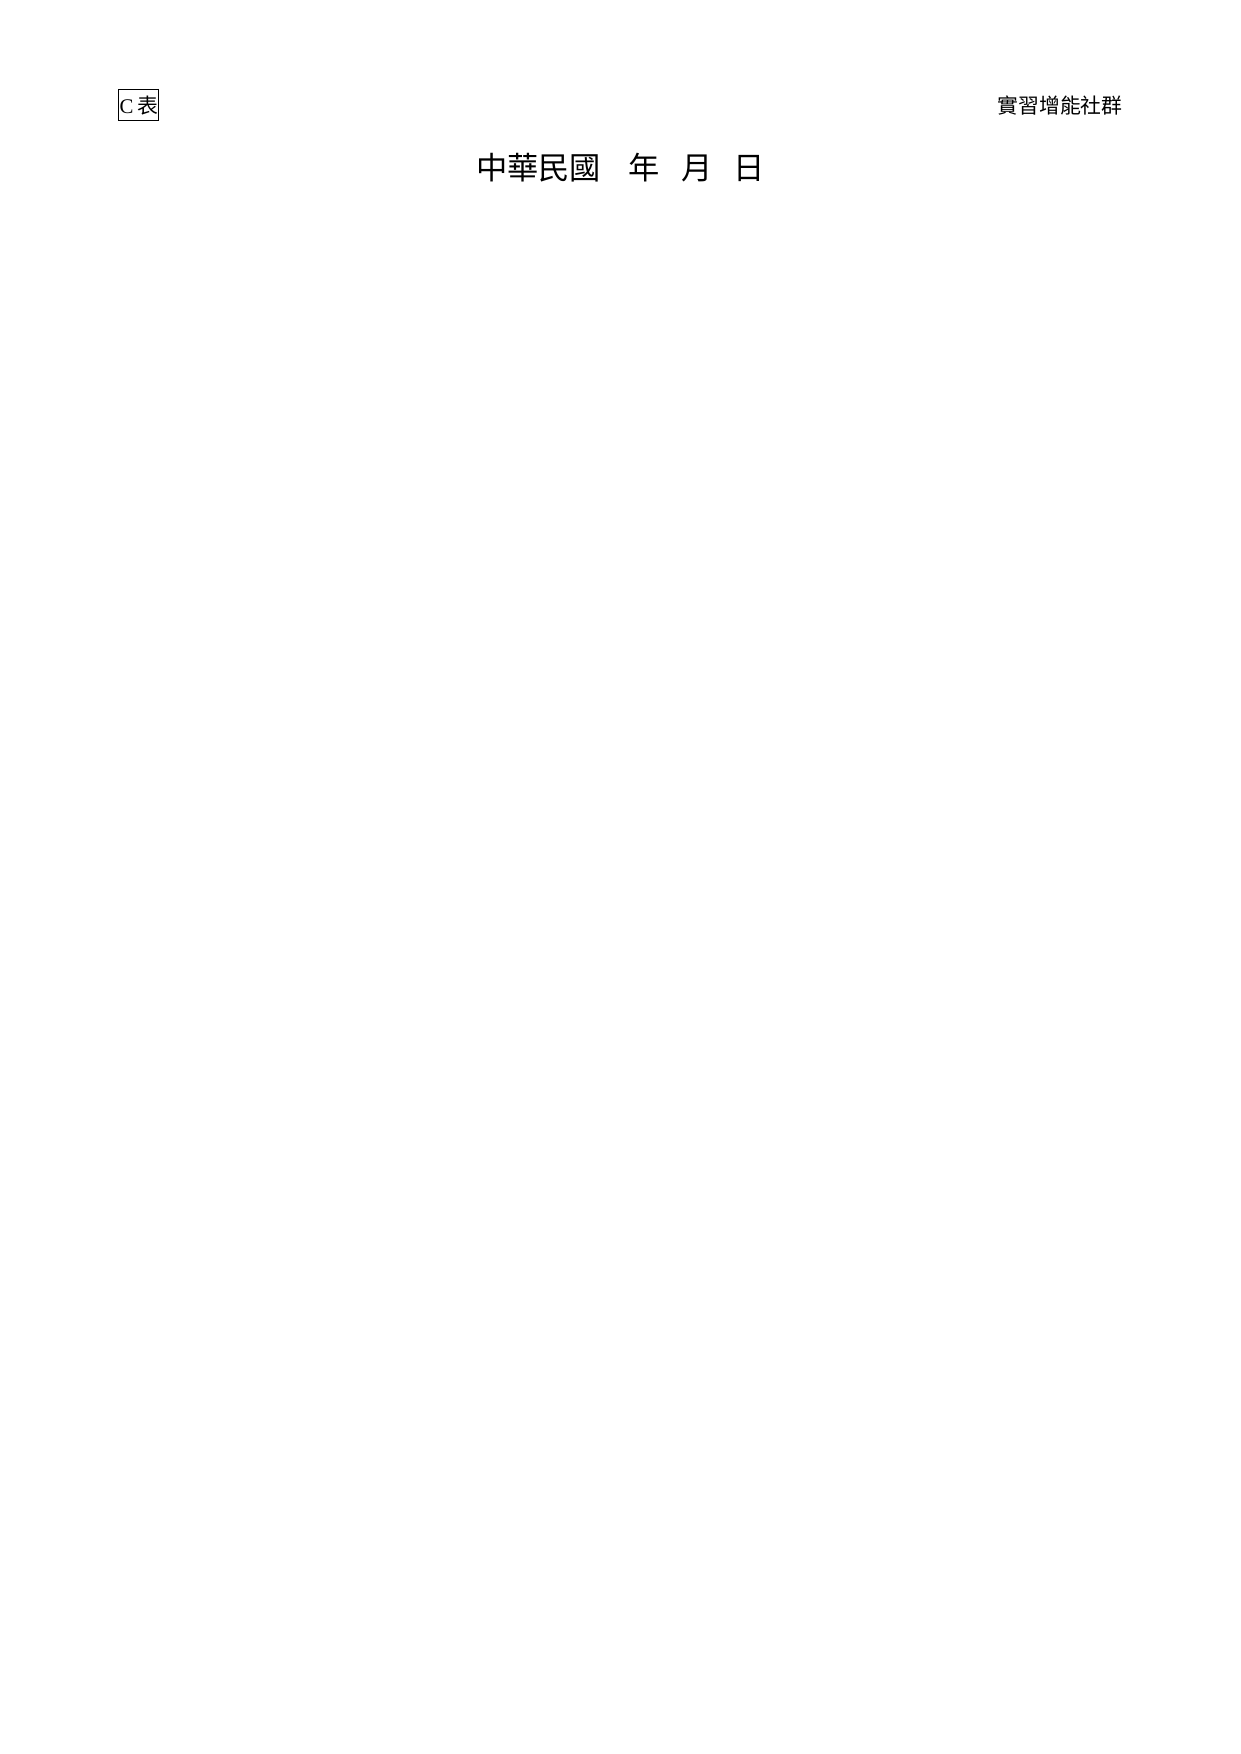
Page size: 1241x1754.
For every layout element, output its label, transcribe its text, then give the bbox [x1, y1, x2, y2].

text 中華民國 年 月 日 [118, 128, 1122, 203]
